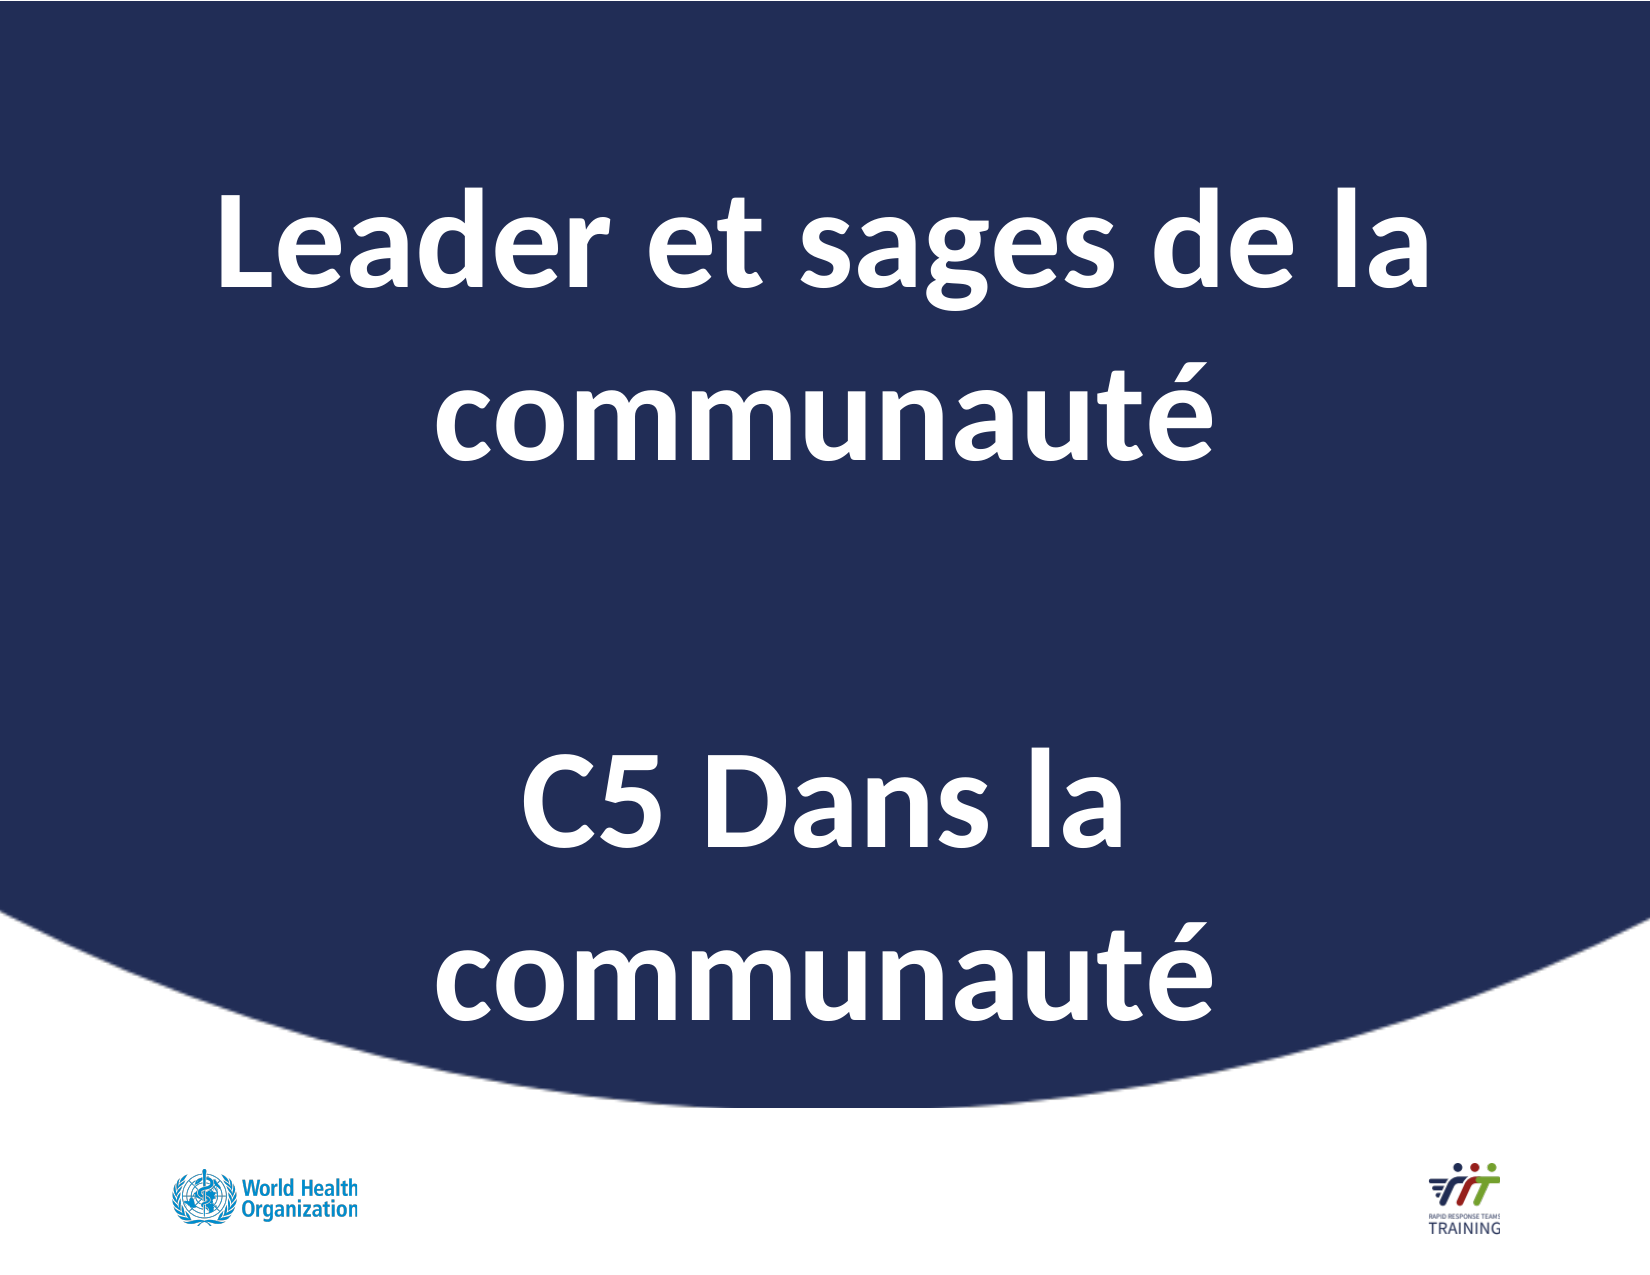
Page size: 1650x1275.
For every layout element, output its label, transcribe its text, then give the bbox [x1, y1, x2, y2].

text Leader et sages de la communauté [150, 150, 1500, 496]
text C5 Dans la communauté [150, 710, 1500, 1056]
picture [172, 1169, 358, 1226]
picture [172, 1205, 208, 1226]
